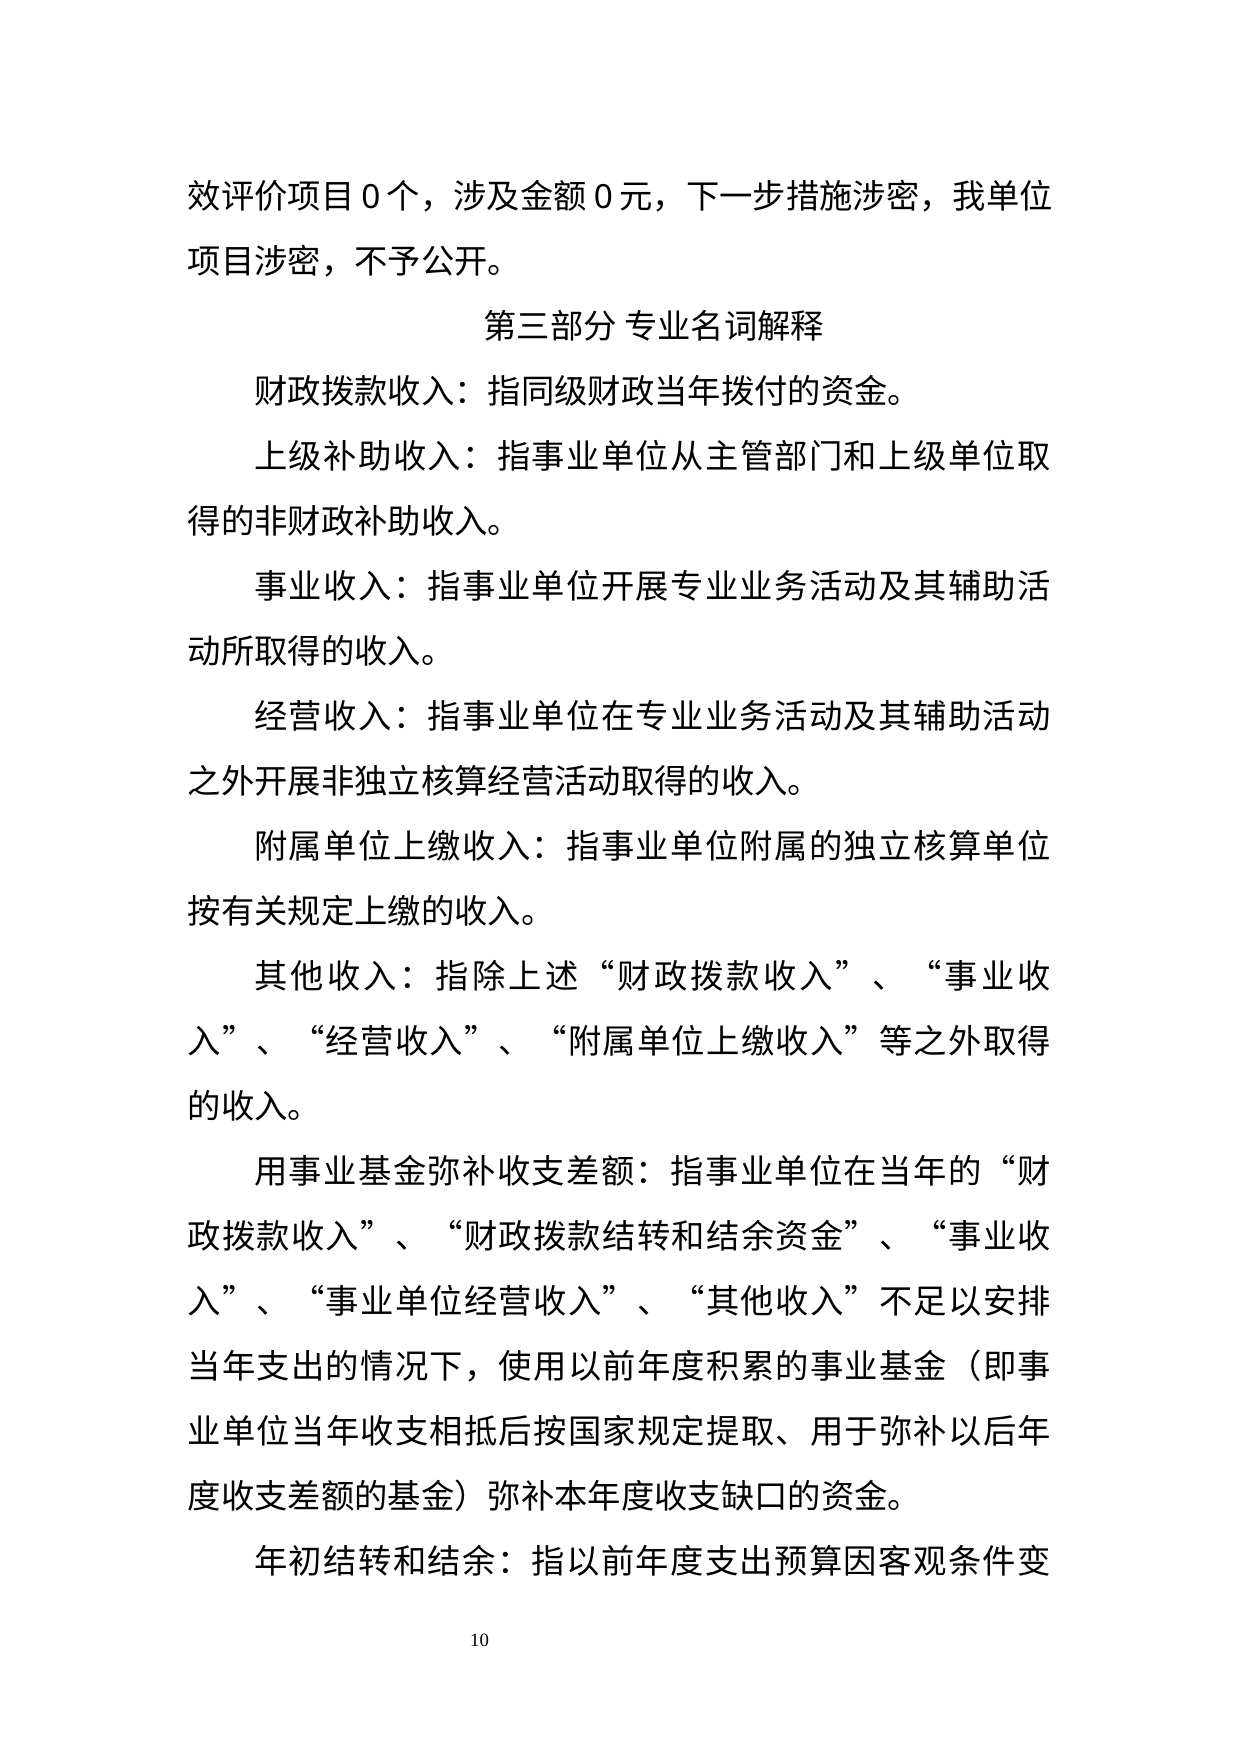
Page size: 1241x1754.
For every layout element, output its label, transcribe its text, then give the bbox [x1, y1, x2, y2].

text 附属单位上缴收入：指事业单位附属的独立核算单位按有关规定上缴的收入。 [187, 812, 1053, 942]
text 上级补助收入：指事业单位从主管部门和上级单位取得的非财政补助收入。 [187, 422, 1053, 552]
text 用事业基金弥补收支差额：指事业单位在当年的“财政拨款收入”、“财政拨款结转和结余资金”、“事业收入”、“事业单位经营收入”、“其他收入”不足以安排当年支出的情况下，使用以前年度积累的事业基金（即事业单位当年收支相抵后按国家规定提取、用于弥补以后年度收支差额的基金）弥补本年度收支缺口的资金。 [187, 1137, 1053, 1527]
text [187, 162, 1053, 292]
text 其他收入：指除上述“财政拨款收入”、“事业收入”、“经营收入”、“附属单位上缴收入”等之外取得的收入。 [187, 942, 1053, 1137]
text 第三部分 专业名词解释 [187, 292, 1053, 357]
text 事业收入：指事业单位开展专业业务活动及其辅助活动所取得的收入。 [187, 552, 1053, 682]
text 经营收入：指事业单位在专业业务活动及其辅助活动之外开展非独立核算经营活动取得的收入。 [187, 682, 1053, 812]
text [187, 1527, 1053, 1592]
text 财政拨款收入：指同级财政当年拨付的资金。 [187, 357, 1053, 422]
